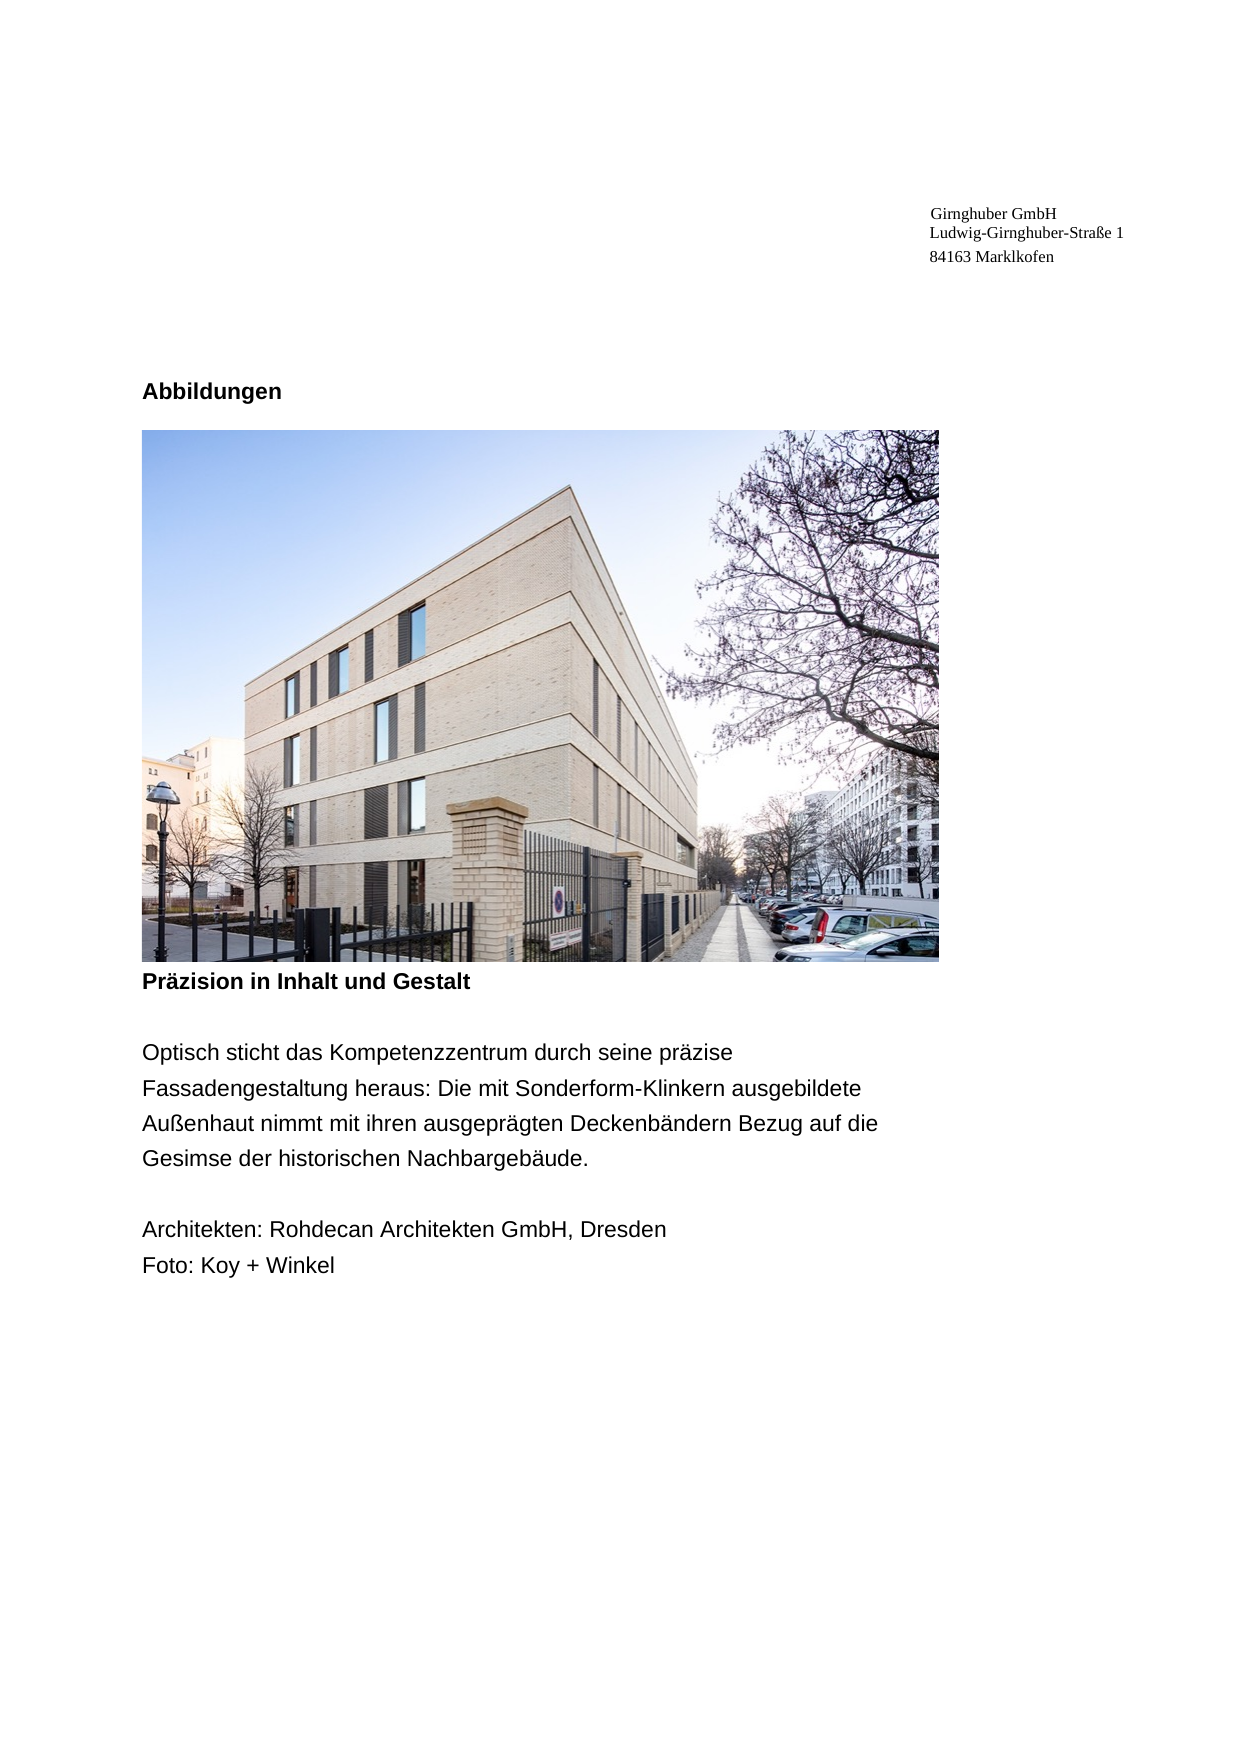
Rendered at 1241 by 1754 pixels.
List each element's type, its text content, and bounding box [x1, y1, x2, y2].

picture [141, 430, 939, 962]
text Architekten: Rohdecan Architekten GmbH, Dresden [142, 1209, 939, 1245]
text Foto: Koy + Winkel [142, 1245, 939, 1280]
text Abbildungen [142, 378, 939, 404]
text Optisch sticht das Kompetenzzentrum durch seine präzise Fassadengestaltung heraus: Die mit Sonderform-Klinkern ausgebildete Außenhaut nimmt mit ihren ausgeprägten Deckenbändern Bezug auf die Gesimse der historischen Nachbargebäude. [142, 1032, 939, 1174]
text Präzision in Inhalt und Gestalt [142, 962, 939, 997]
